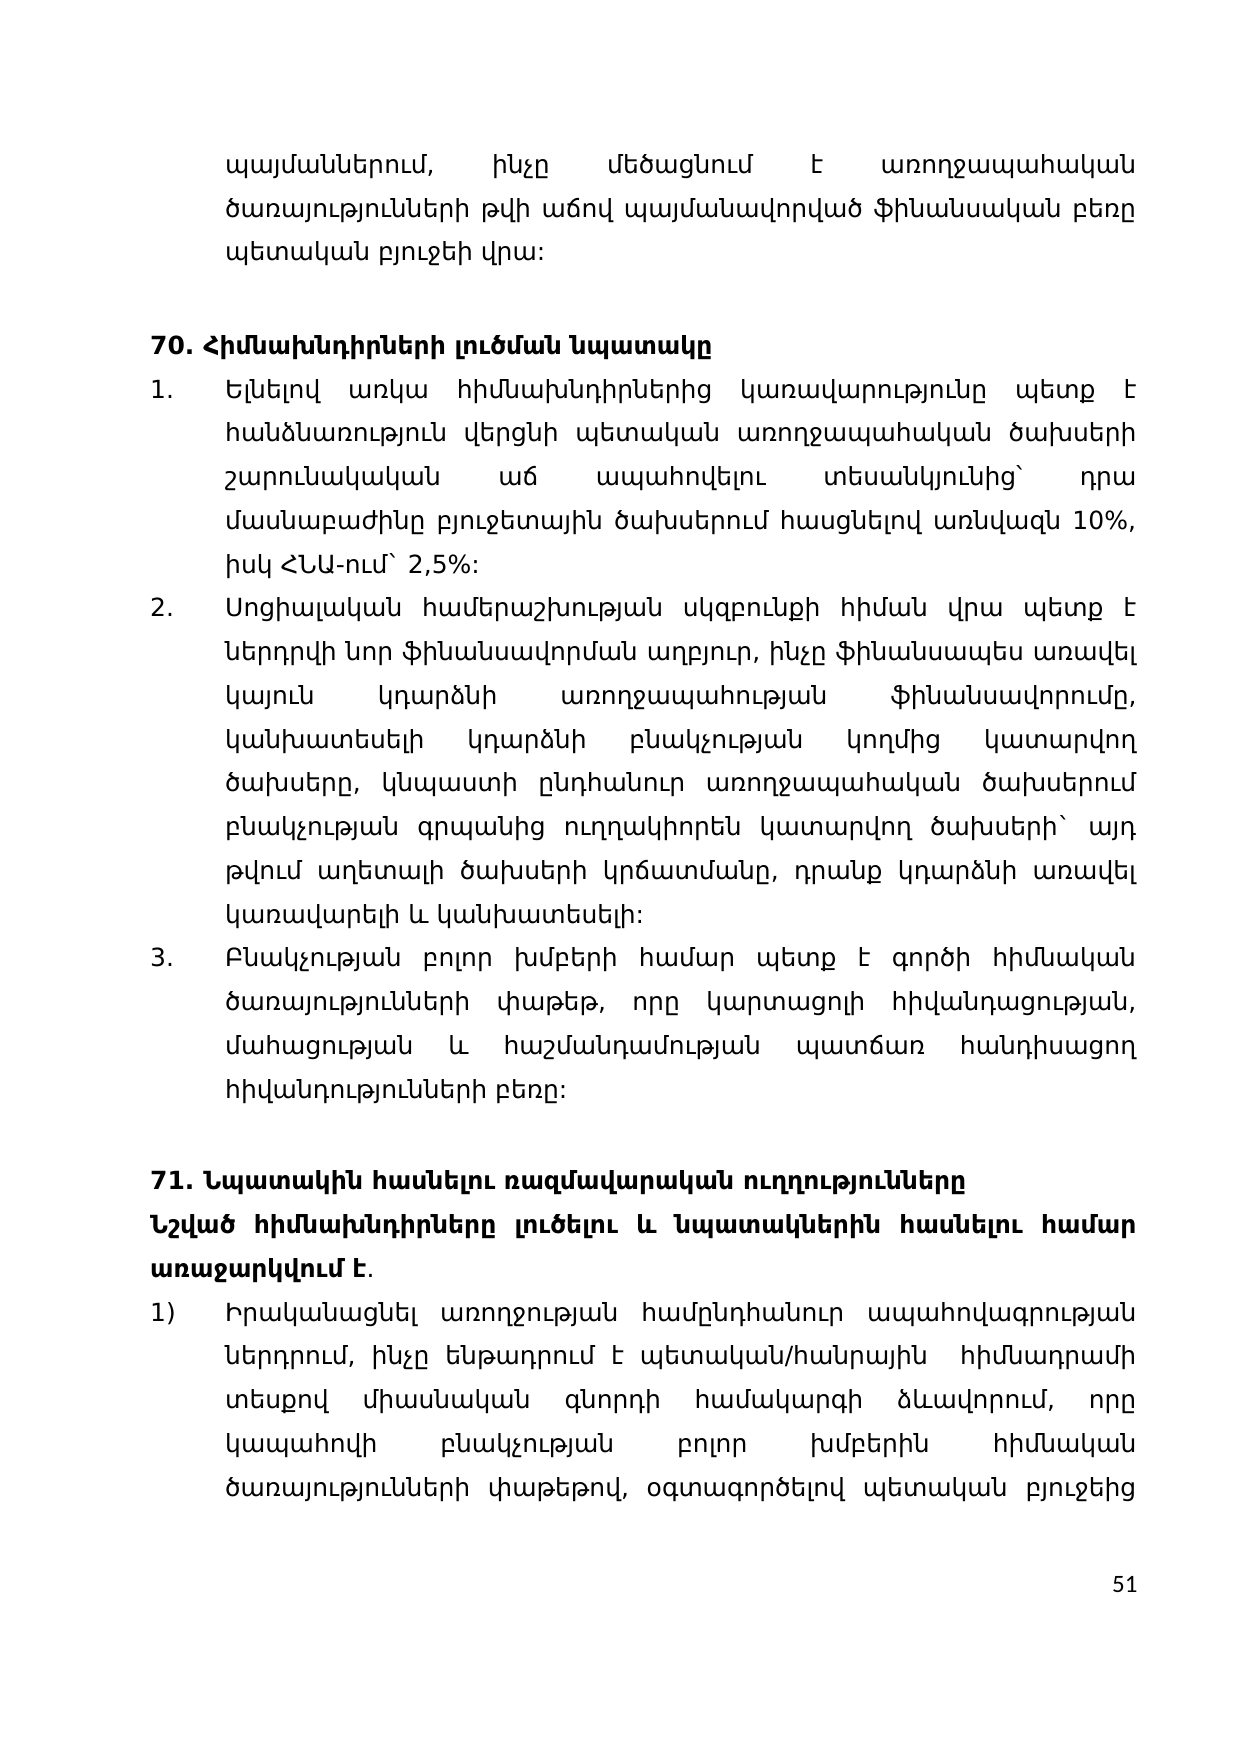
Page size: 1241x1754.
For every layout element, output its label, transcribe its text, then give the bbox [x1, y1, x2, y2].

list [150, 150, 1137, 267]
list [150, 1298, 1137, 1502]
list Ելնելով առկա հիմնախնդիրներից կառավարությունը պետք է հանձնառություն վերցնի պետական առողջապահական ծախսերի շարունակական աճ ապահովելու տեսանկյունից՝ դրա մասնաբաժինը բյուջետային ծախսերում հասցնելով առնվազն 10%, իսկ ՀՆԱ-ում` 2,5%: [150, 375, 1137, 579]
list Սոցիալական համերաշխության սկզբունքի հիման վրա պետք է ներդրվի նոր ֆինանսավորման աղբյուր, ինչը ֆինանսապես առավել կայուն կդարձնի առողջապահության ֆինանսավորումը, կանխատեսելի կդարձնի բնակչության կողմից կատարվող ծախսերը, կնպաստի ընդհանուր առողջապահական ծախսերում բնակչության գրպանից ուղղակիորեն կատարվող ծախսերի` այդ թվում աղետալի ծախսերի կրճատմանը, դրանք կդարձնի առավել կառավարելի և կանխատեսելի: [150, 594, 1137, 929]
subtitle 71. Նպատակին հասնելու ռազմավարական ուղղությունները [150, 1167, 1137, 1196]
text Նշված հիմնախնդիրները լուծելու և նպատակներին հասնելու համար առաջարկվում է. [150, 1210, 1137, 1283]
list Բնակչության բոլոր խմբերի համար պետք է գործի հիմնական ծառայությունների փաթեթ, որը կարտացոլի հիվանդացության, մահացության և հաշմանդամության պատճառ հանդիսացող հիվանդությունների բեռը: [150, 944, 1137, 1104]
subtitle 70. Հիմնախնդիրների լուծման նպատակը [150, 331, 1137, 360]
